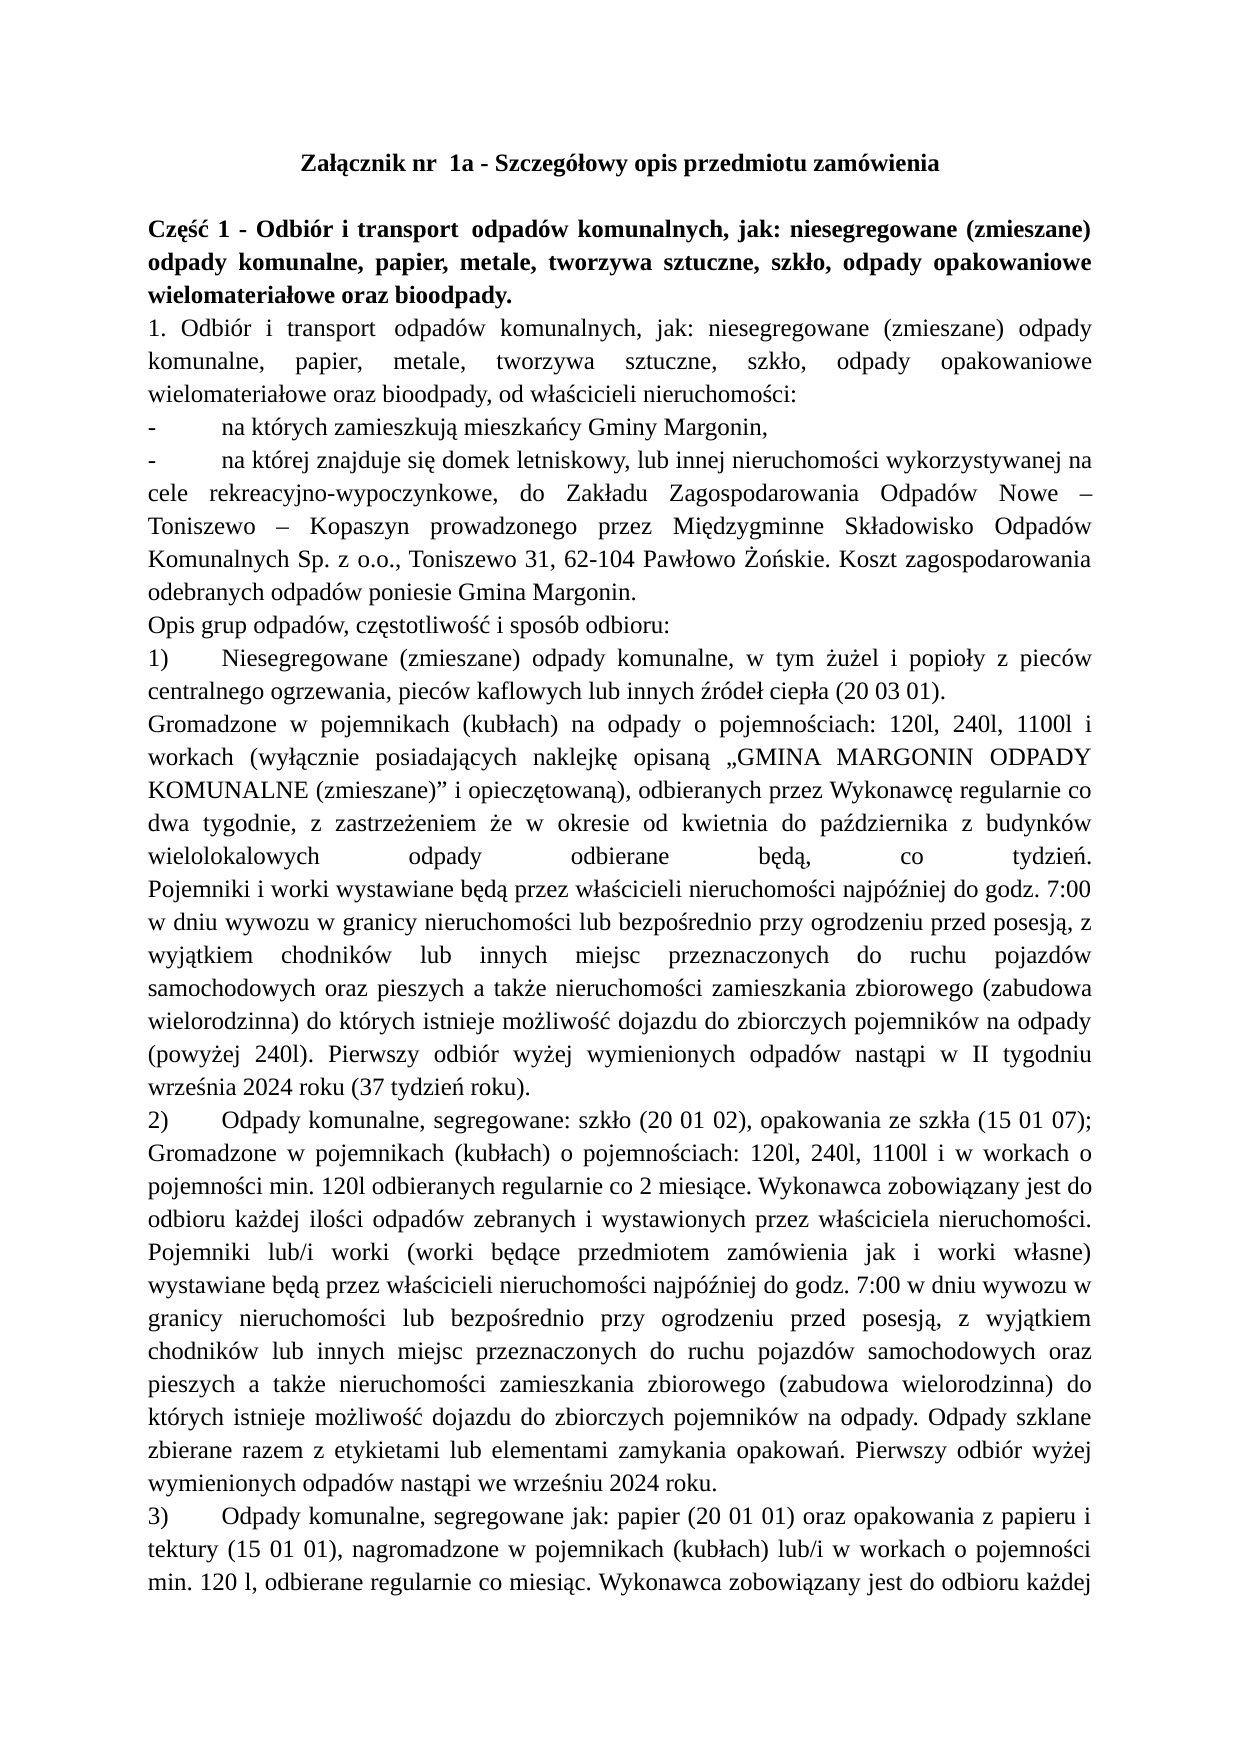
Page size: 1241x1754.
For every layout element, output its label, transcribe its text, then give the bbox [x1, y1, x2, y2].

text Część 1 - Odbiór i transport odpadów komunalnych, jak: niesegregowane (zmieszane) odpady komunalne, papier, metale, tworzywa sztuczne, szkło, odpady opakowaniowe wielomateriałowe oraz bioodpady. [148, 214, 1093, 308]
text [148, 1501, 1093, 1596]
text 2) Odpady komunalne, segregowane: szkło (20 01 02), opakowania ze szkła (15 01 07); Gromadzone w pojemnikach (kubłach) o pojemnościach: 120l, 240l, 1100l i w workach o pojemności min. 120l odbieranych regularnie co 2 miesiące. Wykonawca zobowiązany jest do odbioru każdej ilości odpadów zebranych i wystawionych przez właściciela nieruchomości. Pojemniki lub/i worki (worki będące przedmiotem zamówienia jak i worki własne) wystawiane będą przez właścicieli nieruchomości najpóźniej do godz. 7:00 w dniu wywozu w granicy nieruchomości lub bezpośrednio przy ogrodzeniu przed posesją, z wyjątkiem chodników lub innych miejsc przeznaczonych do ruchu pojazdów samochodowych oraz pieszych a także nieruchomości zamieszkania zbiorowego (zabudowa wielorodzinna) do których istnieje możliwość dojazdu do zbiorczych pojemników na odpady. Odpady szklane zbierane razem z etykietami lub elementami zamykania opakowań. Pierwszy odbiór wyżej wymienionych odpadów nastąpi we wrześniu 2024 roku. [148, 1105, 1093, 1497]
text - na których zamieszkują mieszkańcy Gminy Margonin, [148, 412, 1093, 441]
text 1. Odbiór i transport odpadów komunalnych, jak: niesegregowane (zmieszane) odpady komunalne, papier, metale, tworzywa sztuczne, szkło, odpady opakowaniowe wielomateriałowe oraz bioodpady, od właścicieli nieruchomości: [148, 313, 1093, 407]
text - na której znajduje się domek letniskowy, lub innej nieruchomości wykorzystywanej na cele rekreacyjno-wypoczynkowe, do Zakładu Zagospodarowania Odpadów Nowe – Toniszewo – Kopaszyn prowadzonego przez Międzygminne Składowisko Odpadów Komunalnych Sp. z o.o., Toniszewo 31, 62-104 Pawłowo Żońskie. Koszt zagospodarowania odebranych odpadów poniesie Gmina Margonin. [148, 445, 1093, 606]
text Gromadzone w pojemnikach (kubłach) na odpady o pojemnościach: 120l, 240l, 1100l i workach (wyłącznie posiadających naklejkę opisaną „GMINA MARGONIN ODPADY KOMUNALNE (zmieszane)” i opieczętowaną), odbieranych przez Wykonawcę regularnie co dwa tygodnie, z zastrzeżeniem że w okresie od kwietnia do października z budynków wielolokalowych odpady odbierane będą, co tydzień. Pojemniki i worki wystawiane będą przez właścicieli nieruchomości najpóźniej do godz. 7:00 w dniu wywozu w granicy nieruchomości lub bezpośrednio przy ogrodzeniu przed posesją, z wyjątkiem chodników lub innych miejsc przeznaczonych do ruchu pojazdów samochodowych oraz pieszych a także nieruchomości zamieszkania zbiorowego (zabudowa wielorodzinna) do których istnieje możliwość dojazdu do zbiorczych pojemników na odpady (powyżej 240l). Pierwszy odbiór wyżej wymienionych odpadów nastąpi w II tygodniu września 2024 roku (37 tydzień roku). [148, 709, 1093, 1101]
text 1) Niesegregowane (zmieszane) odpady komunalne, w tym żużel i popioły z pieców centralnego ogrzewania, pieców kaflowych lub innych źródeł ciepła (20 03 01). [148, 643, 1093, 705]
text Załącznik nr 1a - Szczegółowy opis przedmiotu zamówienia [148, 148, 1093, 176]
text Opis grup odpadów, częstotliwość i sposób odbioru: [148, 610, 1093, 639]
